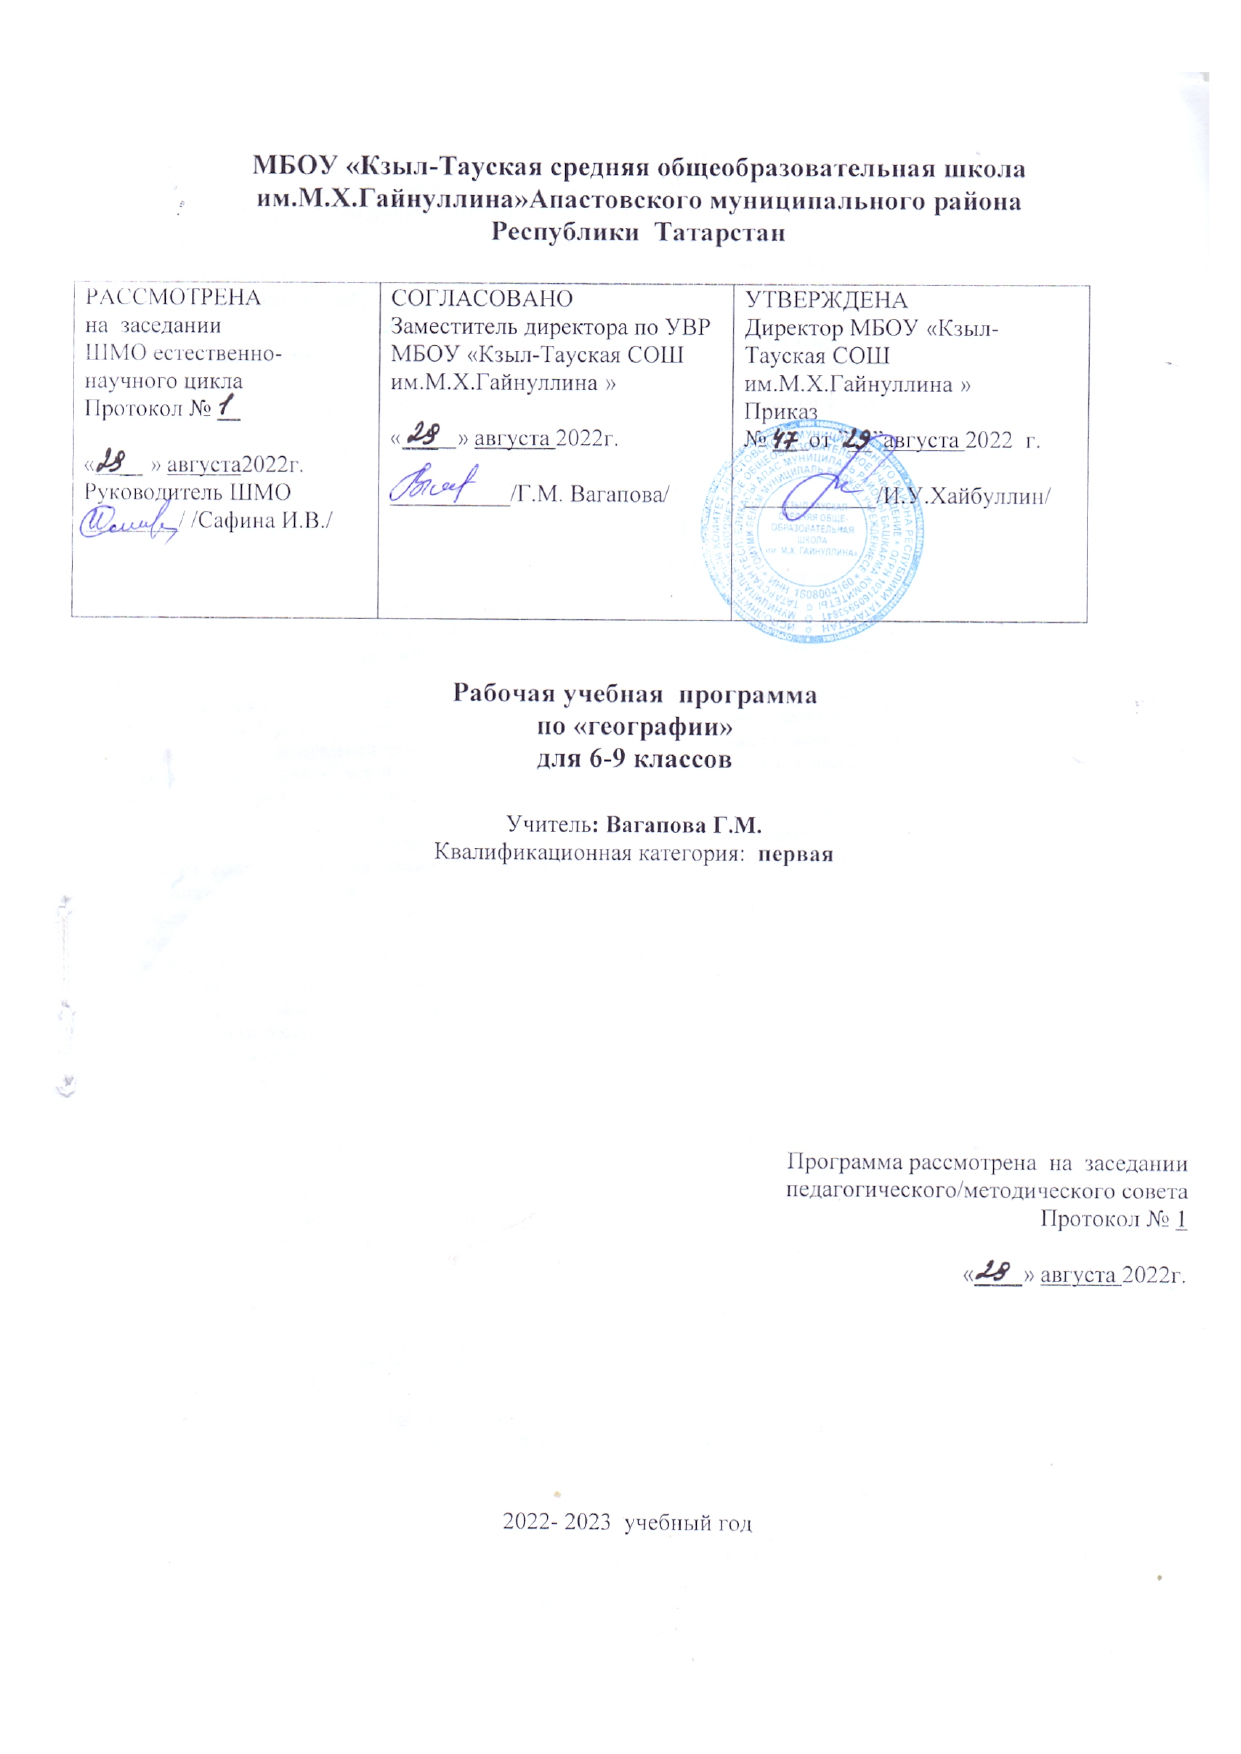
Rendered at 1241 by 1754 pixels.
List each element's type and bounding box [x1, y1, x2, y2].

picture [52, 72, 1210, 1665]
